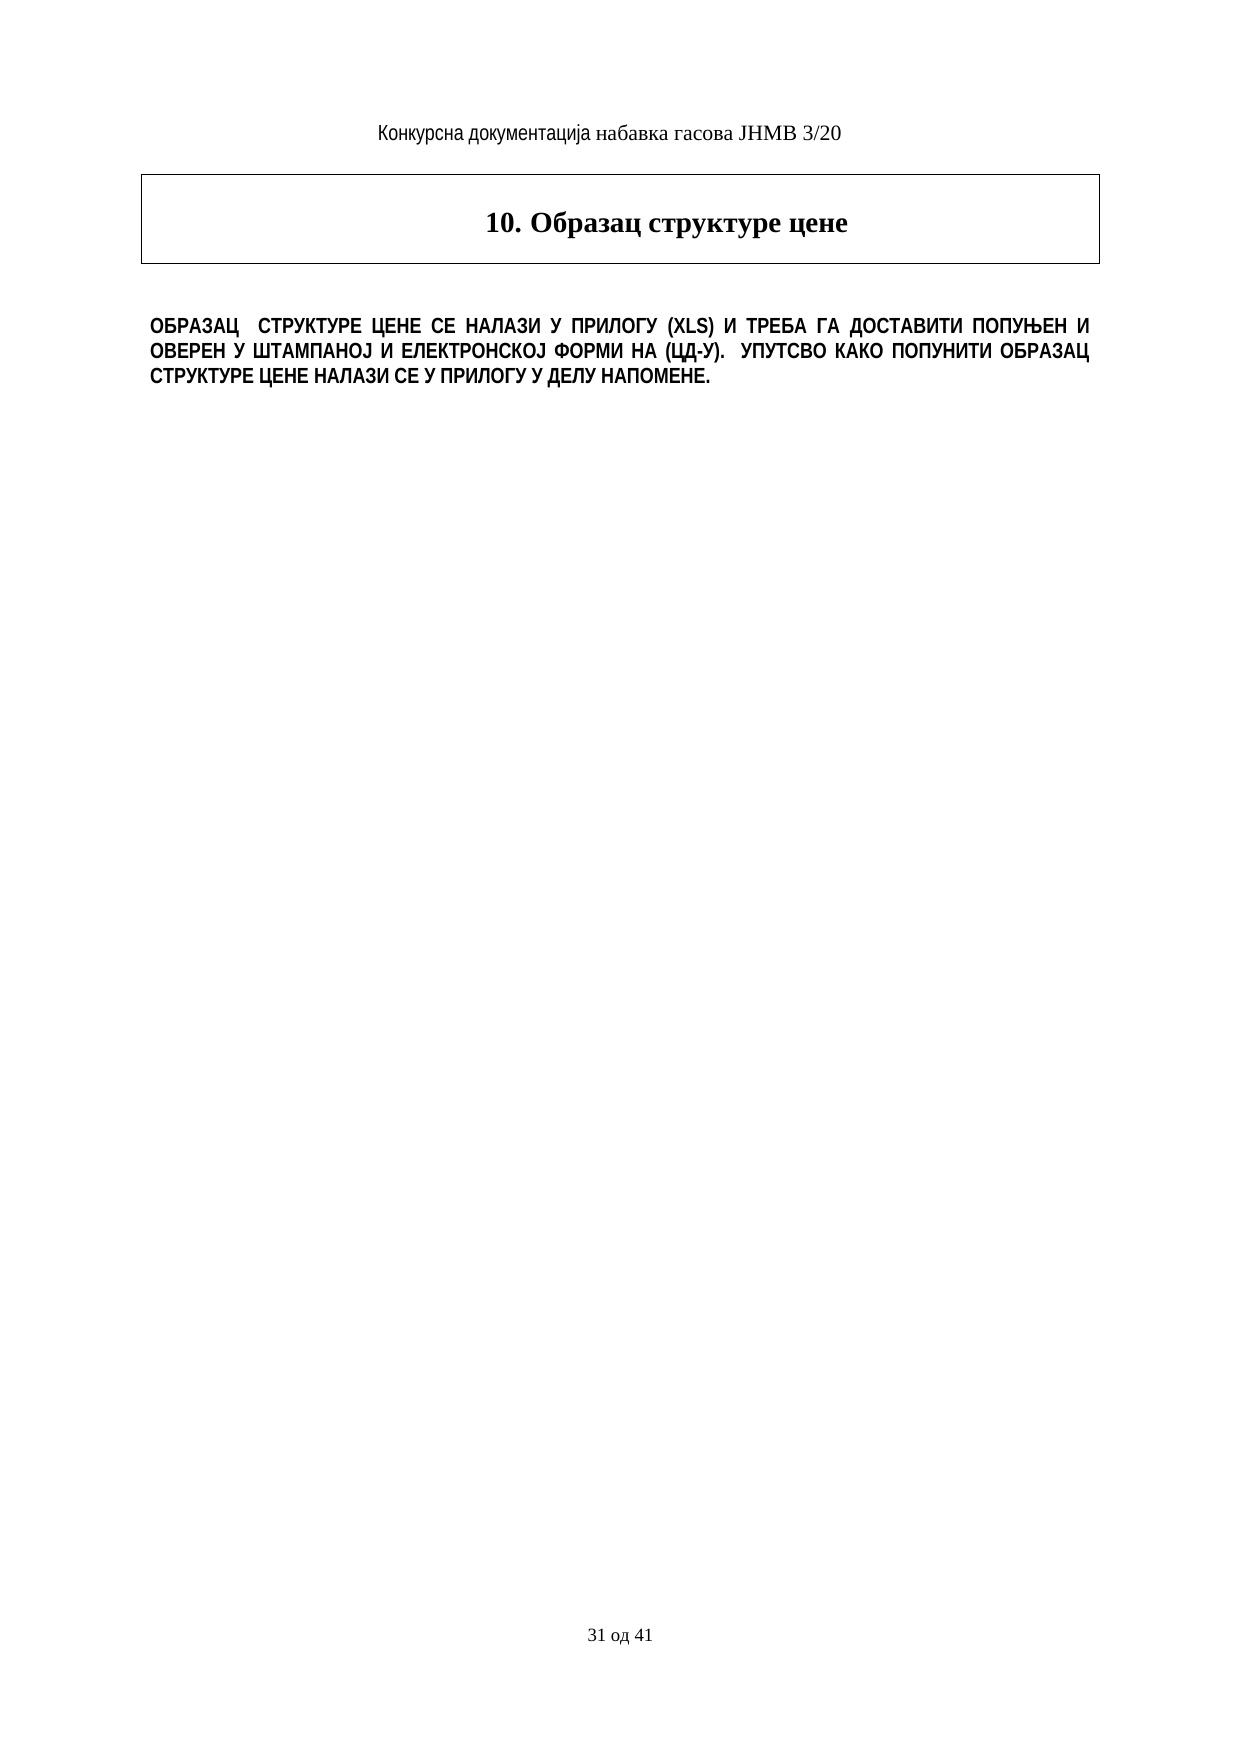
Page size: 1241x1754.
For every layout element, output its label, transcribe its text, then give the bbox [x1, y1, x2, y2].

text ОБРАЗАЦ СТРУКТУРЕ ЦЕНЕ СЕ НАЛАЗИ У ПРИЛОГУ (XLS) И ТРЕБА ГА ДОСТАВИТИ ПОПУЊЕН И ОВЕРЕН У ШТАМПАНОЈ И ЕЛЕКТРОНСКОЈ ФОРМИ НА (ЦД-У). УПУТСВО КАКО ПОПУНИТИ ОБРАЗАЦ СТРУКТУРЕ ЦЕНЕ НАЛАЗИ СЕ У ПРИЛОГУ У ДЕЛУ НАПОМЕНЕ. [150, 314, 1090, 389]
table_header Образац структуре цене [142, 175, 1099, 263]
